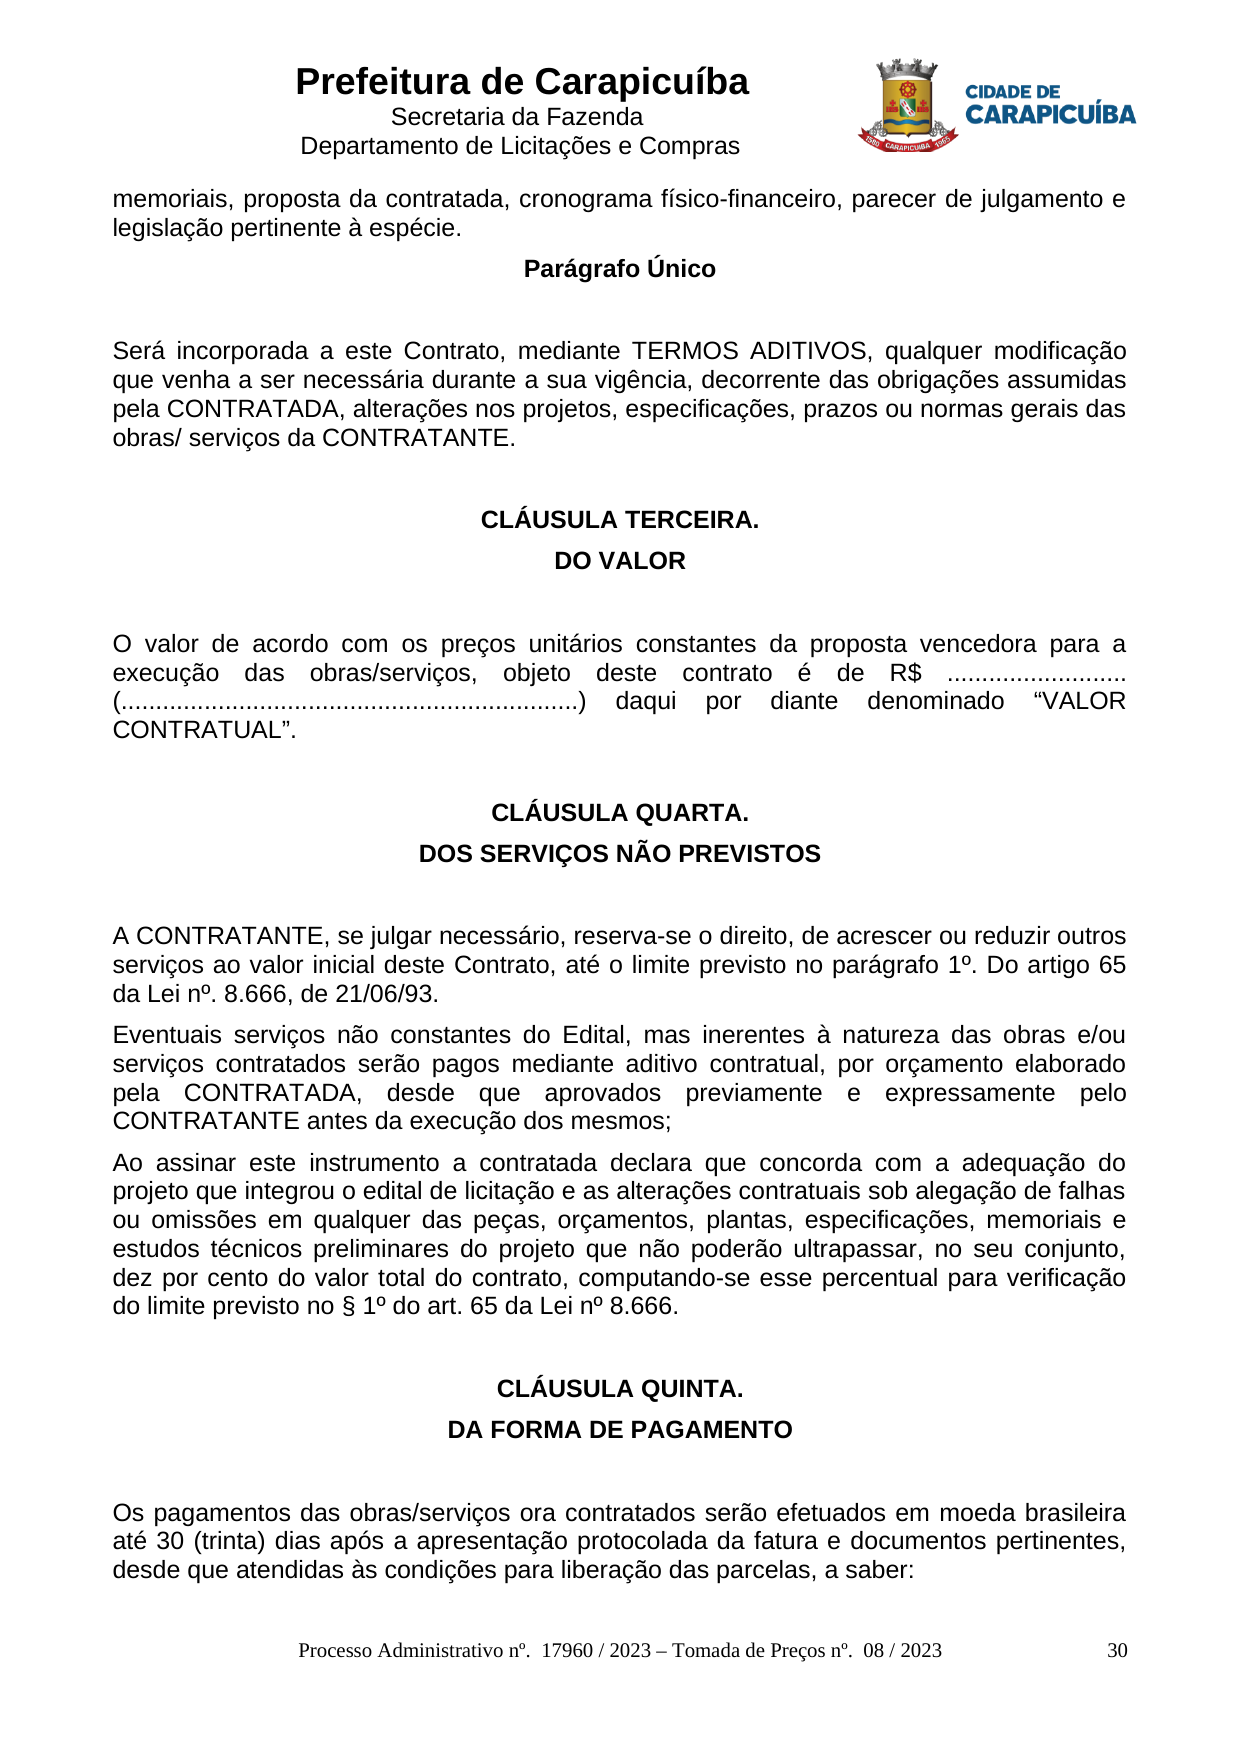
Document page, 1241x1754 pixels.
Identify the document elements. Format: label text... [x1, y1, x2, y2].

subtitle Parágrafo Único [112, 254, 1128, 282]
text CLÁUSULA QUARTA. [112, 797, 1128, 826]
text DO VALOR [112, 546, 1128, 575]
picture [857, 57, 1139, 152]
subtitle DOS SERVIÇOS NÃO PREVISTOS [112, 839, 1128, 867]
text Ao assinar este instrumento a contratada declara que concorda com a adequação do projeto que integrou o edital de licitação e as alterações contratuais sob alegação de falhas ou omissões em qualquer das peças, orçamentos, plantas, especificações, memoriais e estudos técnicos preliminares do projeto que não poderão ultrapassar, no seu conjunto, dez por cento do valor total do contrato, computando-se esse percentual para verificação do limite previsto no § 1º do art. 65 da Lei nº 8.666. [112, 1147, 1128, 1320]
text Será incorporada a este Contrato, mediante TERMOS ADITIVOS, qualquer modificação que venha a ser necessária durante a sua vigência, decorrente das obrigações assumidas pela CONTRATADA, alterações nos projetos, especificações, prazos ou normas gerais das obras/ serviços da CONTRATANTE. [112, 336, 1128, 451]
text Os pagamentos das obras/serviços ora contratados serão efetuados em moeda brasileira até 30 (trinta) dias após a apresentação protocolada da fatura e documentos pertinentes, desde que atendidas às condições para liberação das parcelas, a saber: [112, 1497, 1128, 1584]
text CLÁUSULA TERCEIRA. [112, 505, 1128, 534]
text CLÁUSULA QUINTA. [112, 1374, 1128, 1402]
text Eventuais serviços não constantes do Edital, mas inerentes à natureza das obras e/ou serviços contratados serão pagos mediante aditivo contratual, por orçamento elaborado pela CONTRATADA, desde que aprovados previamente e expressamente pelo CONTRATANTE antes da execução dos mesmos; [112, 1020, 1128, 1135]
text O valor de acordo com os preços unitários constantes da proposta vencedora para a execução das obras/serviços, objeto deste contrato é de R$ .......................... (..................................................................) daqui por diante denominado “VALOR CONTRATUAL”. [112, 629, 1128, 744]
text A CONTRATANTE, se julgar necessário, reserva-se o direito, de acrescer ou reduzir outros serviços ao valor inicial deste Contrato, até o limite previsto no parágrafo 1º. Do artigo 65 da Lei nº. 8.666, de 21/06/93. [112, 921, 1128, 1007]
text DA FORMA DE PAGAMENTO [112, 1415, 1128, 1444]
